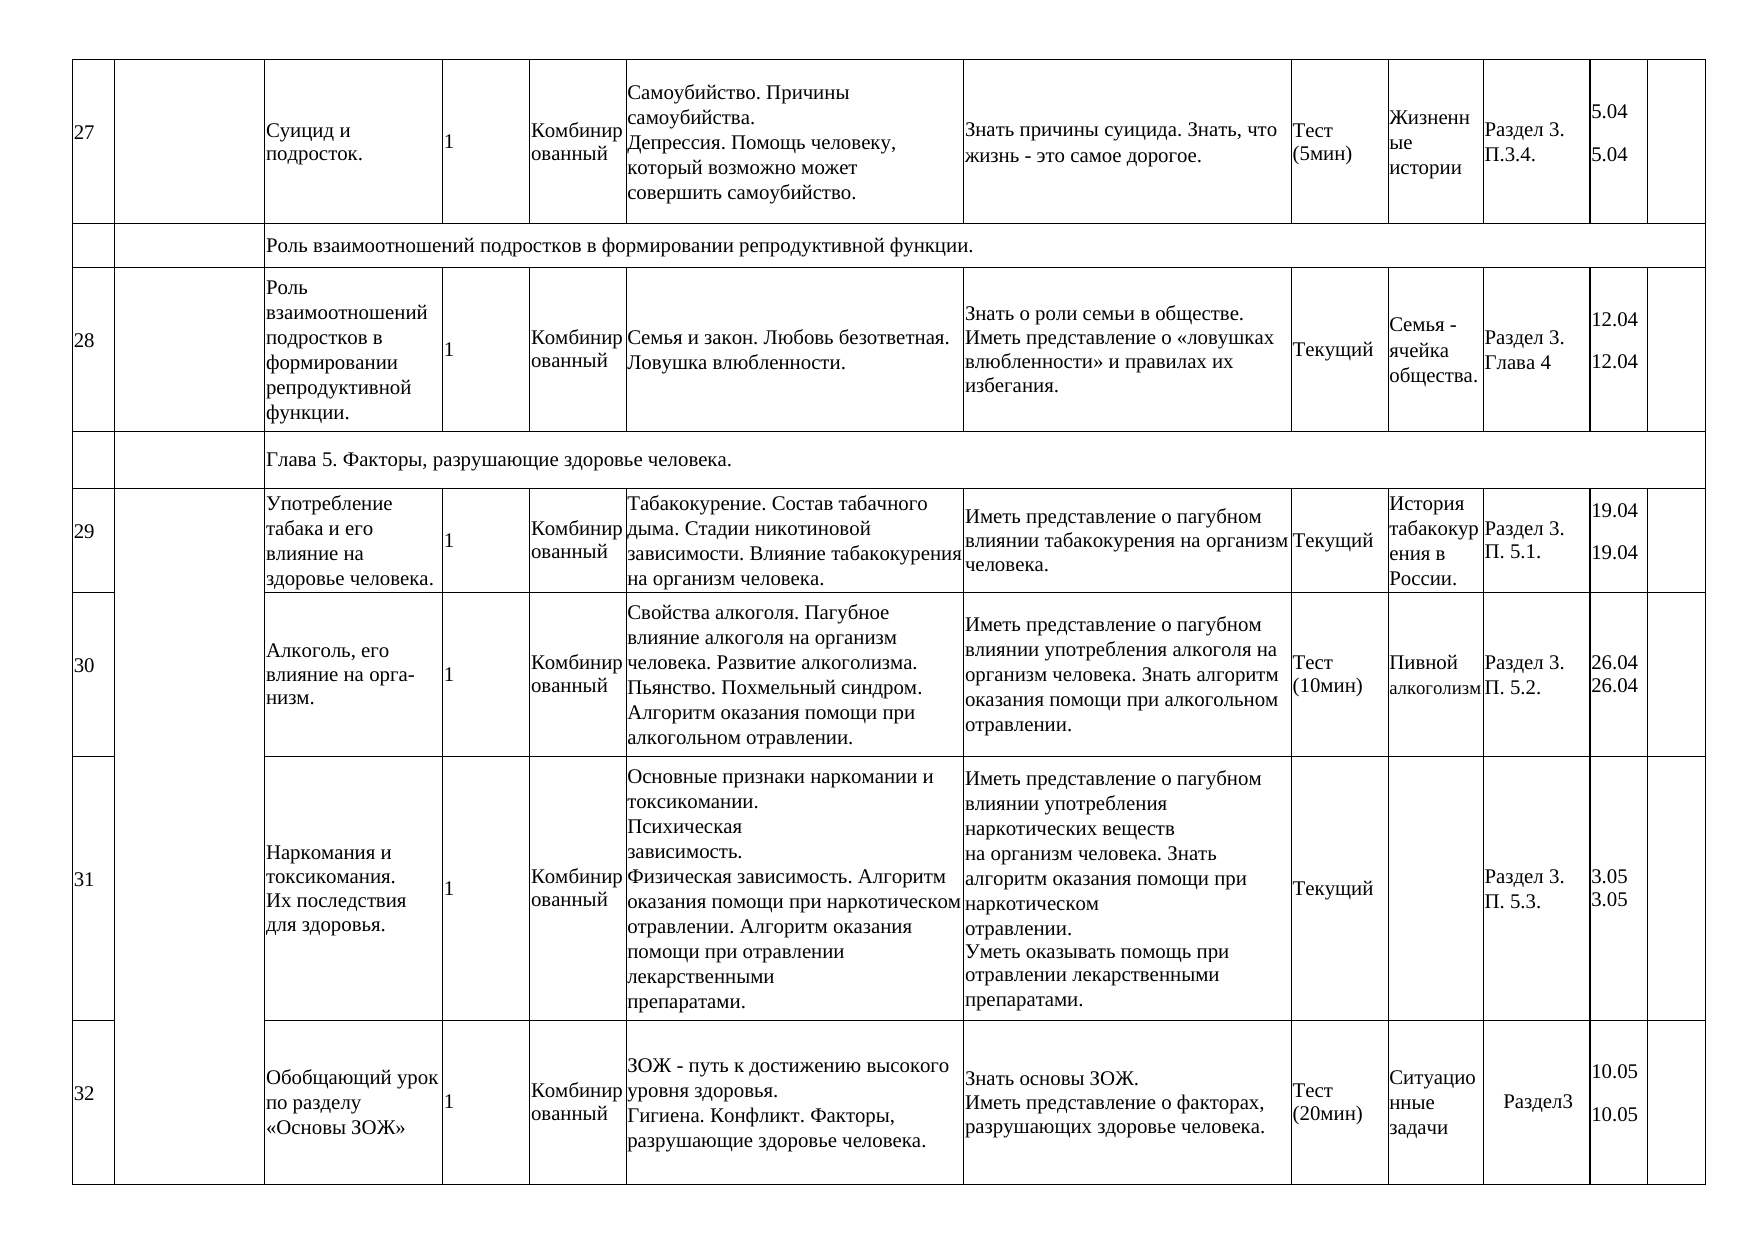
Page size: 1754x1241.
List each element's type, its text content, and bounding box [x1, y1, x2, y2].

table_cell [73, 432, 114, 488]
table_cell Семья - ячейка общества. [1389, 268, 1483, 431]
table_cell Комбинированный [530, 268, 626, 431]
table_cell Табакокурение. Состав табачного дыма. Стадии никотиновой зависимости. Влияние табакокурения на организм человека. [627, 489, 963, 592]
table_cell [115, 224, 264, 267]
table_cell Текущий [1292, 757, 1388, 1019]
table_cell Свойства алкоголя. Пагубное влияние алкоголя на организм человека. Развитие алкоголизма. Пьянство. Похмельный синдром. Алгоритм оказания помощи при алкогольном отравлении. [627, 593, 963, 756]
table_cell Раздел3 [1484, 1021, 1589, 1183]
table_cell Тест (5мин) [1292, 60, 1388, 223]
table_cell Знать о роли семьи в обществе. Иметь представление о «ловушках влюбленности» и правилах их избегания. [964, 268, 1291, 431]
table_cell Глава 5. Факторы, разрушающие здоровье человека. [265, 432, 1705, 488]
table_cell [115, 489, 264, 1183]
table_cell Иметь представление о пагубном влиянии употребления алкоголя на организм человека. Знать алгоритм оказания помощи при алкогольном отравлении. [964, 593, 1291, 756]
table_cell 1 [443, 60, 529, 223]
table_cell Тест (10мин) [1292, 593, 1388, 756]
table_cell 30 [73, 593, 114, 756]
table_cell Раздел 3. П. 5.2. [1484, 593, 1589, 756]
table_cell 28 [73, 268, 114, 431]
table_cell 29 [73, 489, 114, 592]
table_cell [1389, 757, 1483, 1019]
table_cell 10.05 10.05 [1591, 1021, 1647, 1183]
table_cell [115, 60, 264, 223]
table_cell [1648, 757, 1705, 1019]
table_cell Ситуационные задачи [1389, 1021, 1483, 1183]
table_cell Комбинированный [530, 757, 626, 1019]
table_cell 19.04 19.04 [1591, 489, 1647, 592]
table_cell Роль взаимоотношений подростков в формировании репродуктивной функции. [265, 268, 442, 431]
table_cell Тест (20мин) [1292, 1021, 1388, 1183]
table_cell [1648, 1021, 1705, 1183]
table_cell 12.04 12.04 [1591, 268, 1647, 431]
table_cell [1648, 593, 1705, 756]
table_cell [115, 432, 264, 488]
table_cell Наркомания и токсикомания. Их последствия для здоровья. [265, 757, 442, 1019]
table_cell Знать причины суицида. Знать, что жизнь - это самое дорогое. [964, 60, 1291, 223]
table_cell 1 [443, 757, 529, 1019]
table_cell Раздел 3. П. 5.3. [1484, 757, 1589, 1019]
table_cell Раздел 3. Глава 4 [1484, 268, 1589, 431]
table_cell 26.04 26.04 [1591, 593, 1647, 756]
table_cell ЗОЖ - путь к достижению высокого уровня здоровья. Гигиена. Конфликт. Факторы, разрушающие здоровье человека. [627, 1021, 963, 1183]
table_cell Текущий [1292, 489, 1388, 592]
table_cell Семья и закон. Любовь безответная. Ловушка влюбленности. [627, 268, 963, 431]
table_cell Комбинированный [530, 1021, 626, 1183]
table_cell История табакокур ения в России. [1389, 489, 1483, 592]
table_cell Раздел 3. П. 5.1. [1484, 489, 1589, 592]
table_cell Основные признаки наркомании и токсикомании. Психическая зависимость. Физическая зависимость. Алгоритм оказания помощи при наркотическом отравлении. Алгоритм оказания помощи при отравлении лекарственными препаратами. [627, 757, 963, 1019]
table_cell [1648, 268, 1705, 431]
table_cell 1 [443, 593, 529, 756]
table_cell Комбинированный [530, 593, 626, 756]
table_cell [115, 268, 264, 431]
table_cell Пивной алкоголизм [1389, 593, 1483, 756]
table_cell 1 [443, 1021, 529, 1183]
table_cell Комбинированный [530, 60, 626, 223]
table_cell Роль взаимоотношений подростков в формировании репродуктивной функции. [265, 224, 1705, 267]
table_cell 27 [73, 60, 114, 223]
table_cell [1648, 489, 1705, 592]
table_cell Жизненные истории [1389, 60, 1483, 223]
table_cell Текущий [1292, 268, 1388, 431]
table_cell Алкоголь, его влияние на организм. [265, 593, 442, 756]
table_cell [73, 224, 114, 267]
table_cell 1 [443, 489, 529, 592]
table_cell 32 [73, 1021, 114, 1183]
table_cell Суицид и подросток. [265, 60, 442, 223]
table_cell Иметь представление о пагубном влиянии употребления наркотических веществ на организм человека. Знать алгоритм оказания помощи при наркотическом отравлении. Уметь оказывать помощь при отравлении лекарственными препаратами. [964, 757, 1291, 1019]
table_cell [1648, 60, 1705, 223]
table_cell 31 [73, 757, 114, 1019]
table_cell 3.05 3.05 [1591, 757, 1647, 1019]
table_cell Обобщающий урок по разделу «Основы ЗОЖ» [265, 1021, 442, 1183]
table_cell Иметь представление о пагубном влиянии табакокурения на организм человека. [964, 489, 1291, 592]
table_cell Употребление табака и его влияние на здоровье человека. [265, 489, 442, 592]
table_cell Комбинированный [530, 489, 626, 592]
table_cell Знать основы ЗОЖ. Иметь представление о факторах, разрушающих здоровье человека. [964, 1021, 1291, 1183]
table_cell 5.04 5.04 [1591, 60, 1647, 223]
table_cell Раздел 3. П.3.4. [1484, 60, 1589, 223]
table_cell Самоубийство. Причины самоубийства. Депрессия. Помощь человеку, который возможно может совершить самоубийство. [627, 60, 963, 223]
table_cell 1 [443, 268, 529, 431]
